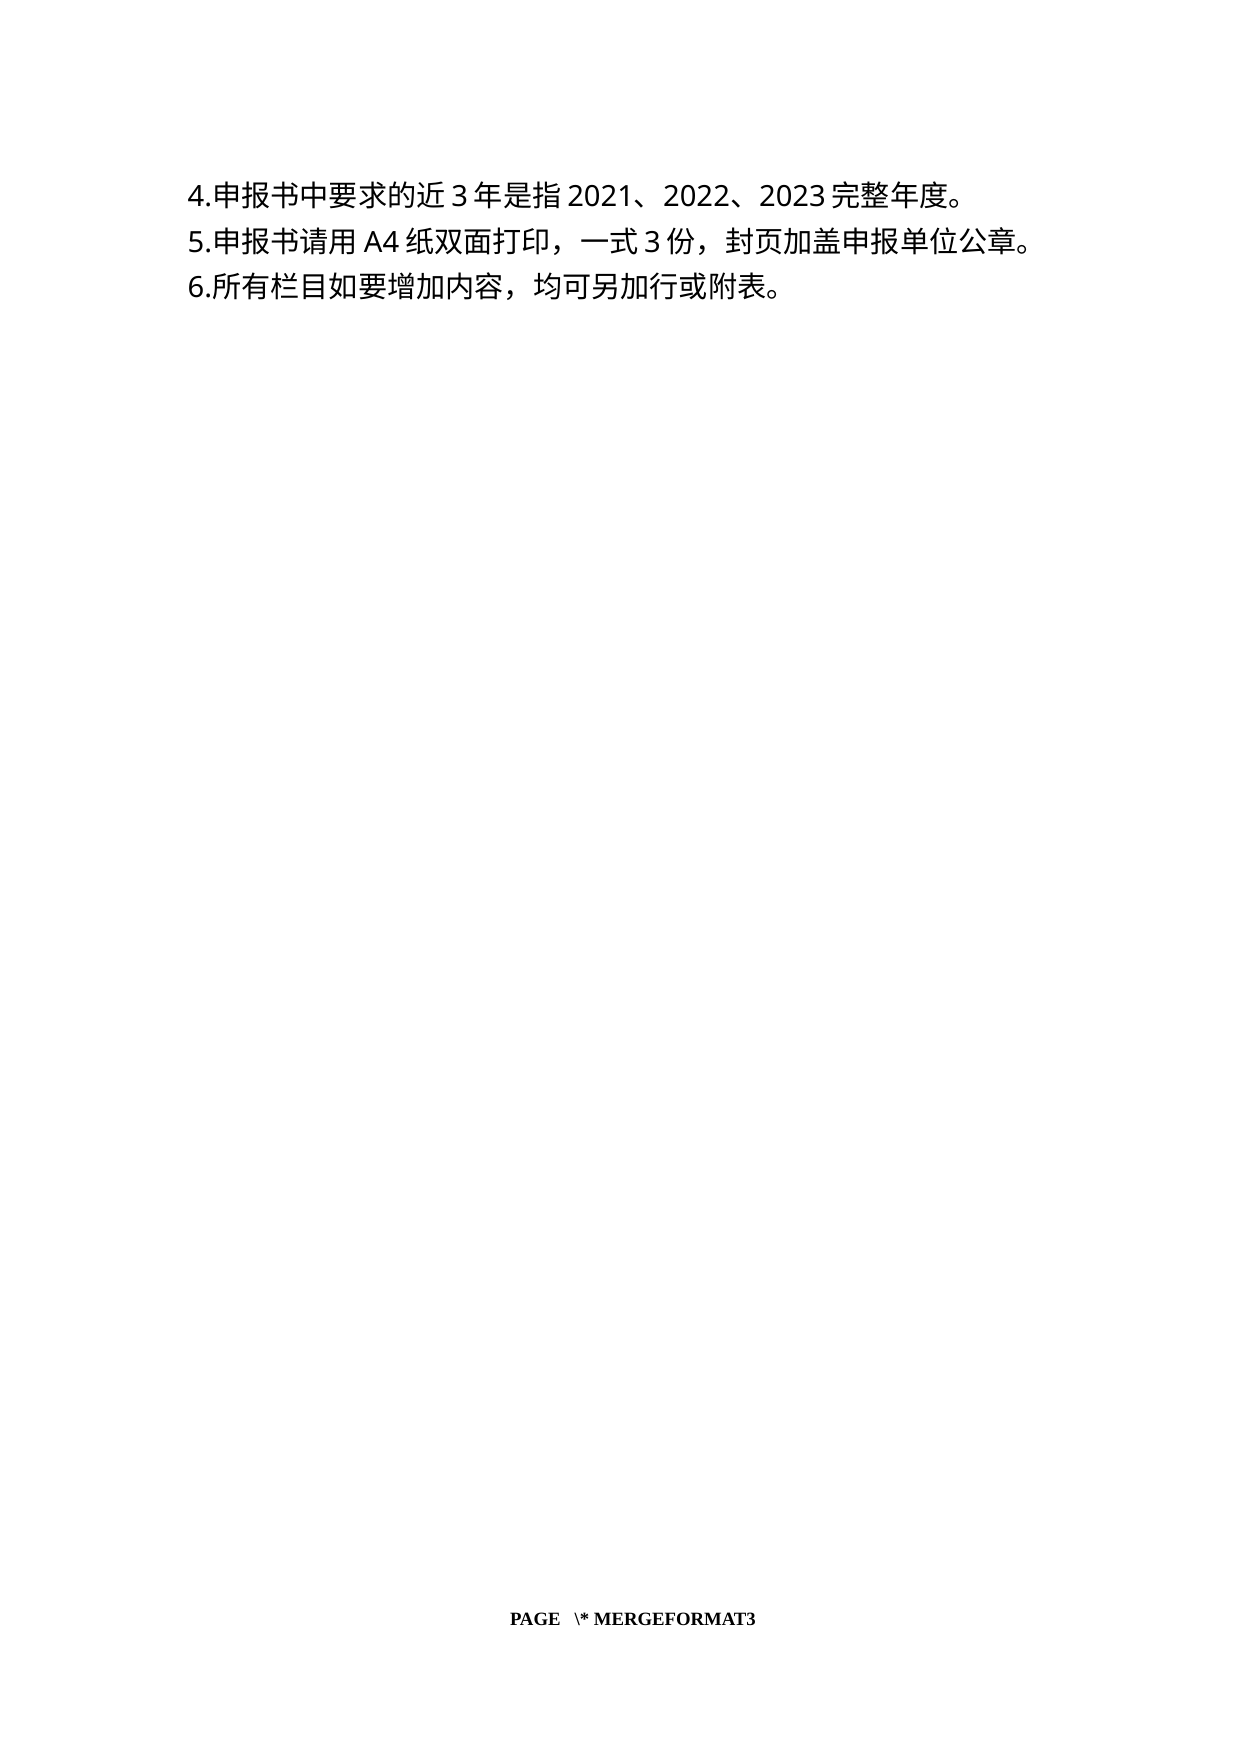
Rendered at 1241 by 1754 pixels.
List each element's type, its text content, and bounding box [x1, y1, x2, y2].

text 5.申报书请用A4纸双面打印，一式3份，封页加盖申报单位公章。 [187, 217, 1078, 262]
text 6.所有栏目如要增加内容，均可另加行或附表。 [187, 262, 1078, 308]
text 4.申报书中要求的近3年是指2021、2022、2023完整年度。 [187, 171, 1078, 217]
